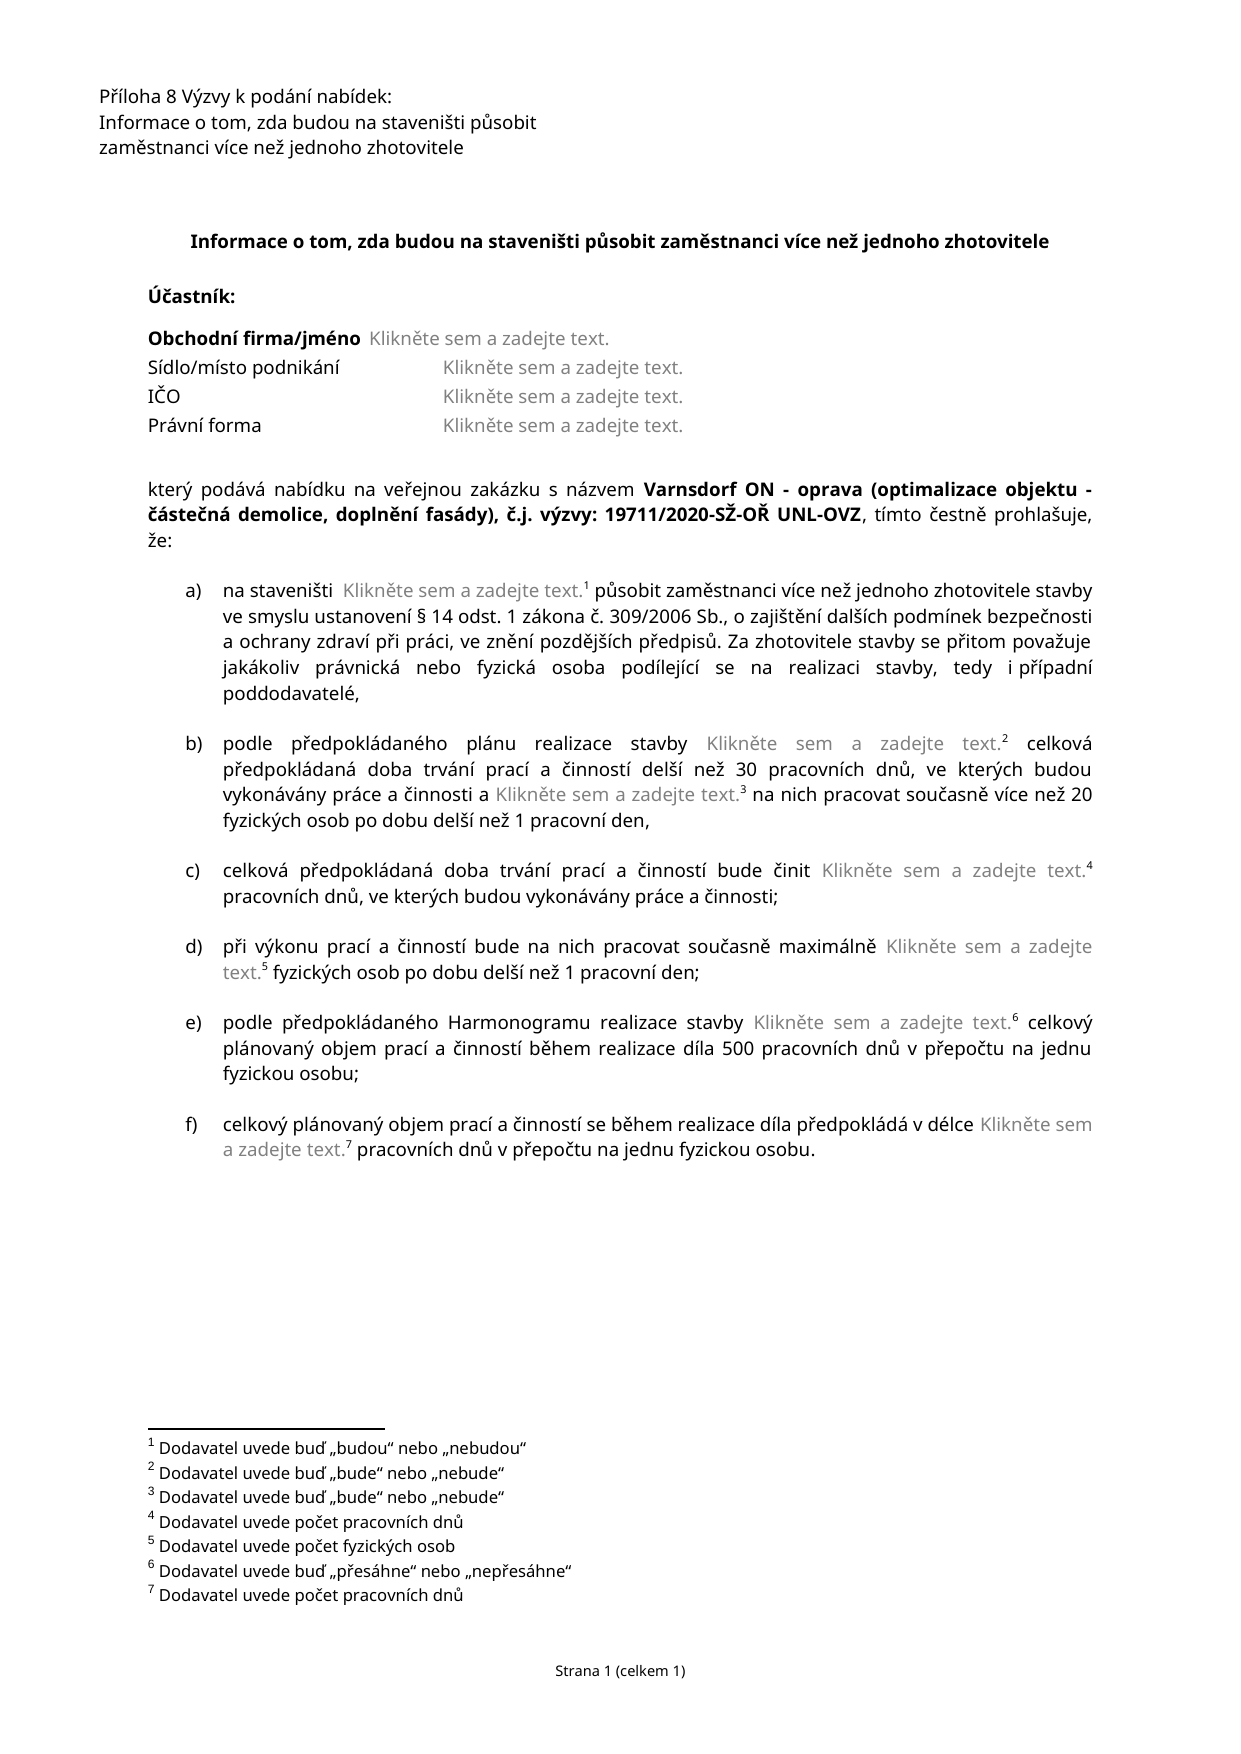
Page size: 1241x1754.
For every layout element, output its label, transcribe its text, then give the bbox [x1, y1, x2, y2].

list podle předpokládaného Harmonogramu realizace stavby celkový plánovaný objem prací a činností během realizace díla 500 pracovních dnů v přepočtu na jednu fyzickou osobu; [185, 1009, 1093, 1086]
text Sídlo/místo podnikání [148, 351, 1093, 380]
text IČO [148, 380, 1093, 409]
text Obchodní firma/jméno [148, 322, 1093, 351]
list při výkonu prací a činností bude na nich pracovat současně maximálně fyzických osob po dobu delší než 1 pracovní den; [185, 933, 1093, 984]
list podle předpokládaného plánu realizace stavby celková předpokládaná doba trvání prací a činností delší než 30 pracovních dnů, ve kterých budou vykonávány práce a činnosti a na nich pracovat současně více než 20 fyzických osob po dobu delší než 1 pracovní den, [185, 730, 1093, 832]
text Právní forma [148, 409, 1093, 438]
text Účastník: [148, 279, 1093, 310]
list celková předpokládaná doba trvání prací a činností bude činit pracovních dnů, ve kterých budou vykonávány práce a činnosti; [185, 857, 1093, 908]
list celkový plánovaný objem prací a činností se během realizace díla předpokládá v délce pracovních dnů v přepočtu na jednu fyzickou osobu. [185, 1111, 1093, 1162]
title Informace o tom, zda budou na staveništi působit zaměstnanci více než jednoho zhotovitele [148, 228, 1093, 254]
text který podává nabídku na veřejnou zakázku s názvem Varnsdorf ON - oprava (optimalizace objektu - částečná demolice, doplnění fasády), č.j. výzvy: 19711/2020-SŽ-OŘ UNL-OVZ, tímto čestně prohlašuje, že: [148, 476, 1093, 553]
list na staveništi působit zaměstnanci více než jednoho zhotovitele stavby ve smyslu ustanovení § 14 odst. 1 zákona č. 309/2006 Sb., o zajištění dalších podmínek bezpečnosti a ochrany zdraví při práci, ve znění pozdějších předpisů. Za zhotovitele stavby se přitom považuje jakákoliv právnická nebo fyzická osoba podílející se na realizaci stavby, tedy i případní poddodavatelé, [185, 578, 1093, 705]
